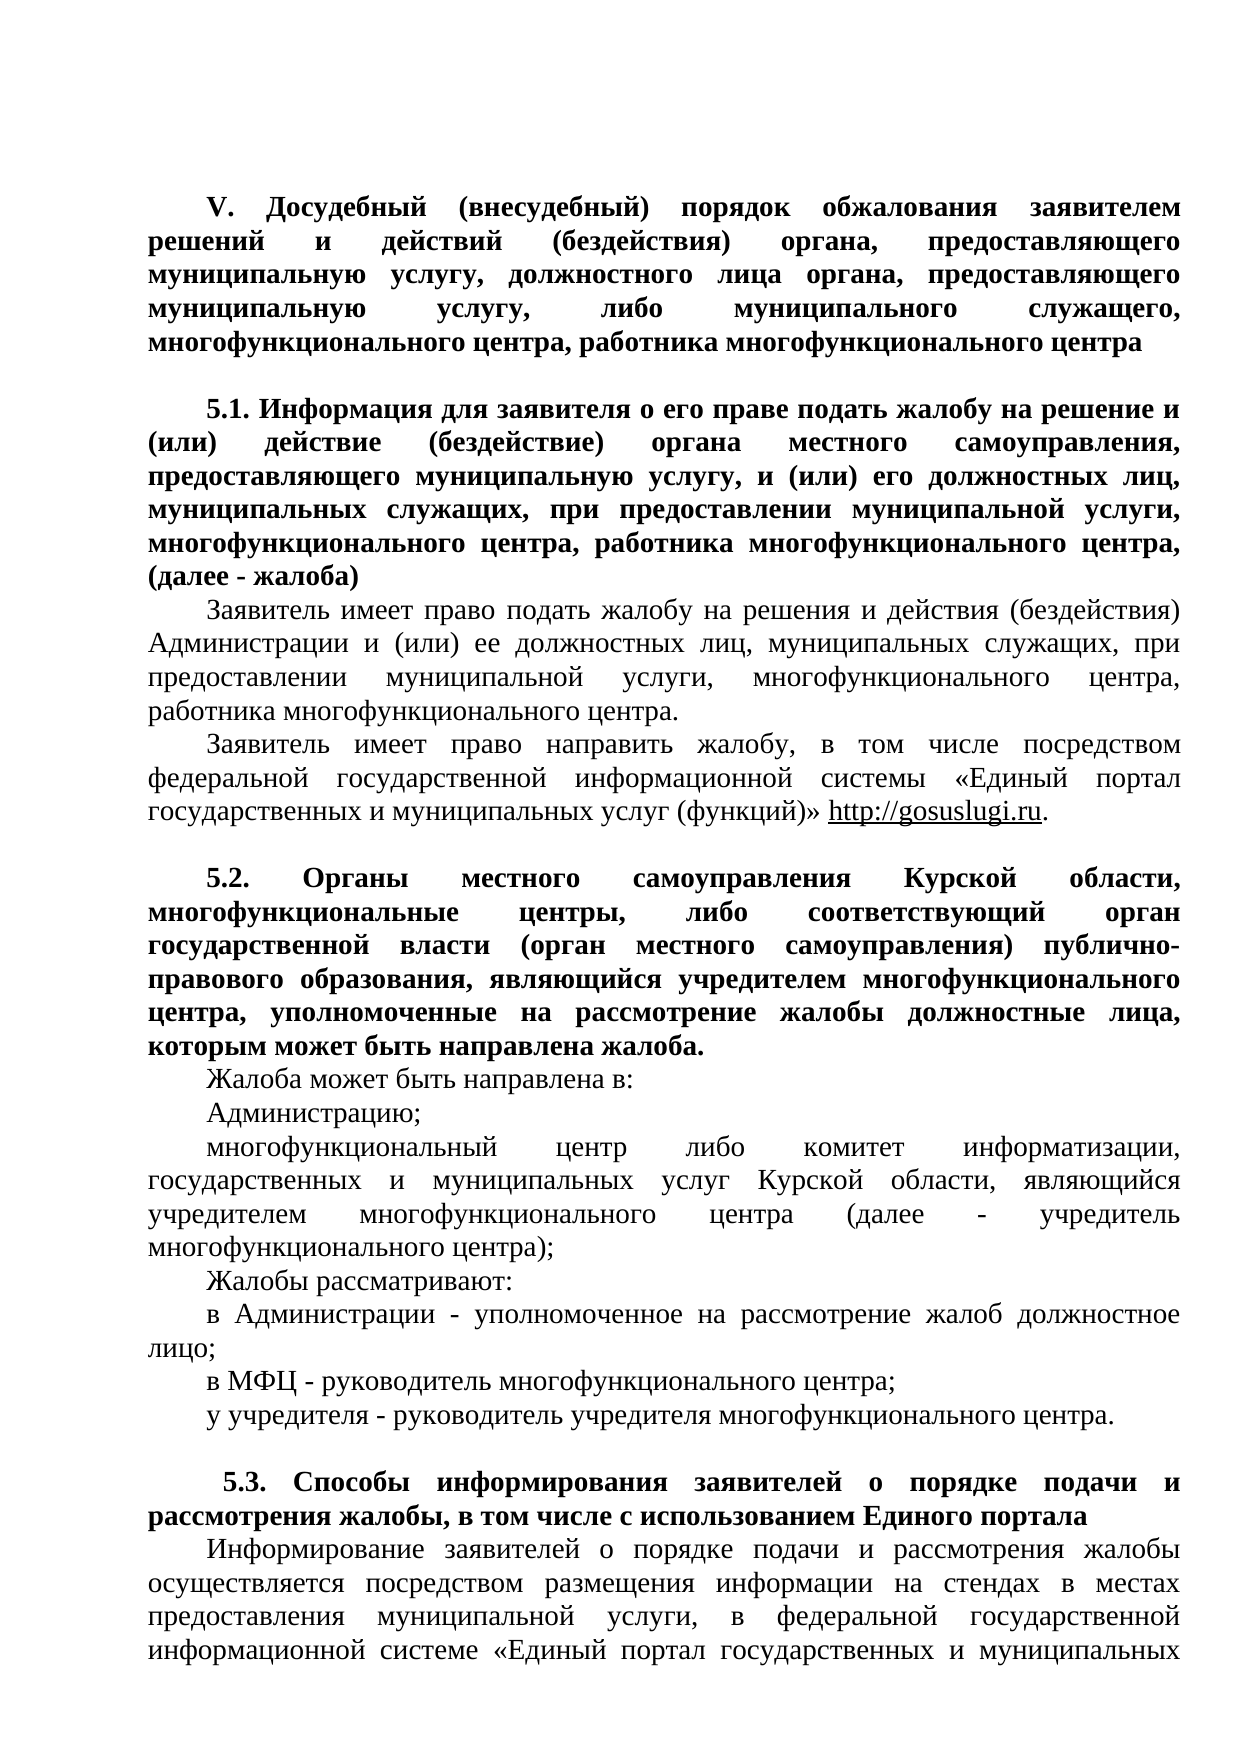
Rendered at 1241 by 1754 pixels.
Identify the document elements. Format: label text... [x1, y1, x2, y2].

text у учредителя - руководитель учредителя многофункционального центра. [148, 1397, 1181, 1431]
text многофункциональный центр либо комитет информатизации, государственных и муниципальных услуг Курской области, являющийся учредителем многофункционального центра (далее - учредитель многофункционального центра); [148, 1129, 1181, 1263]
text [148, 1531, 1181, 1665]
text Заявитель имеет право направить жалобу, в том числе посредством федеральной государственной информационной системы «Единый портал государственных и муниципальных услуг (функций)» http://gosuslugi.ru. [148, 726, 1181, 827]
text в Администрации - уполномоченное на рассмотрение жалоб должностное лицо; [148, 1296, 1181, 1363]
text Жалобы рассматривают: [148, 1263, 1181, 1296]
text Заявитель имеет право подать жалобу на решения и действия (бездействия) Администрации и (или) ее должностных лиц, муниципальных служащих, при предоставлении муниципальной услуги, многофункционального центра, работника многофункционального центра. [148, 592, 1181, 726]
text Администрацию; [148, 1095, 1181, 1129]
text Жалоба может быть направлена в: [148, 1062, 1181, 1095]
text в МФЦ - руководитель многофункционального центра; [148, 1363, 1181, 1397]
text 5.2. Органы местного самоуправления Курской области, многофункциональные центры, либо соответствующий орган государственной власти (орган местного самоуправления) публично-правового образования, являющийся учредителем многофункционального центра, уполномоченные на рассмотрение жалобы должностные лица, которым может быть направлена жалоба. [148, 860, 1181, 1062]
text 5.3. Способы информирования заявителей о порядке подачи и рассмотрения жалобы, в том числе с использованием Единого портала [148, 1464, 1181, 1531]
text V. Досудебный (внесудебный) порядок обжалования заявителем решений и действий (бездействия) органа, предоставляющего муниципальную услугу, должностного лица органа, предоставляющего муниципальную услугу, либо муниципального служащего, многофункционального центра, работника многофункционального центра [148, 189, 1181, 357]
text 5.1. Информация для заявителя о его праве подать жалобу на решение и (или) действие (бездействие) органа местного самоуправления, предоставляющего муниципальную услугу, и (или) его должностных лиц, муниципальных служащих, при предоставлении муниципальной услуги, многофункционального центра, работника многофункционального центра, (далее - жалоба) [148, 391, 1181, 592]
